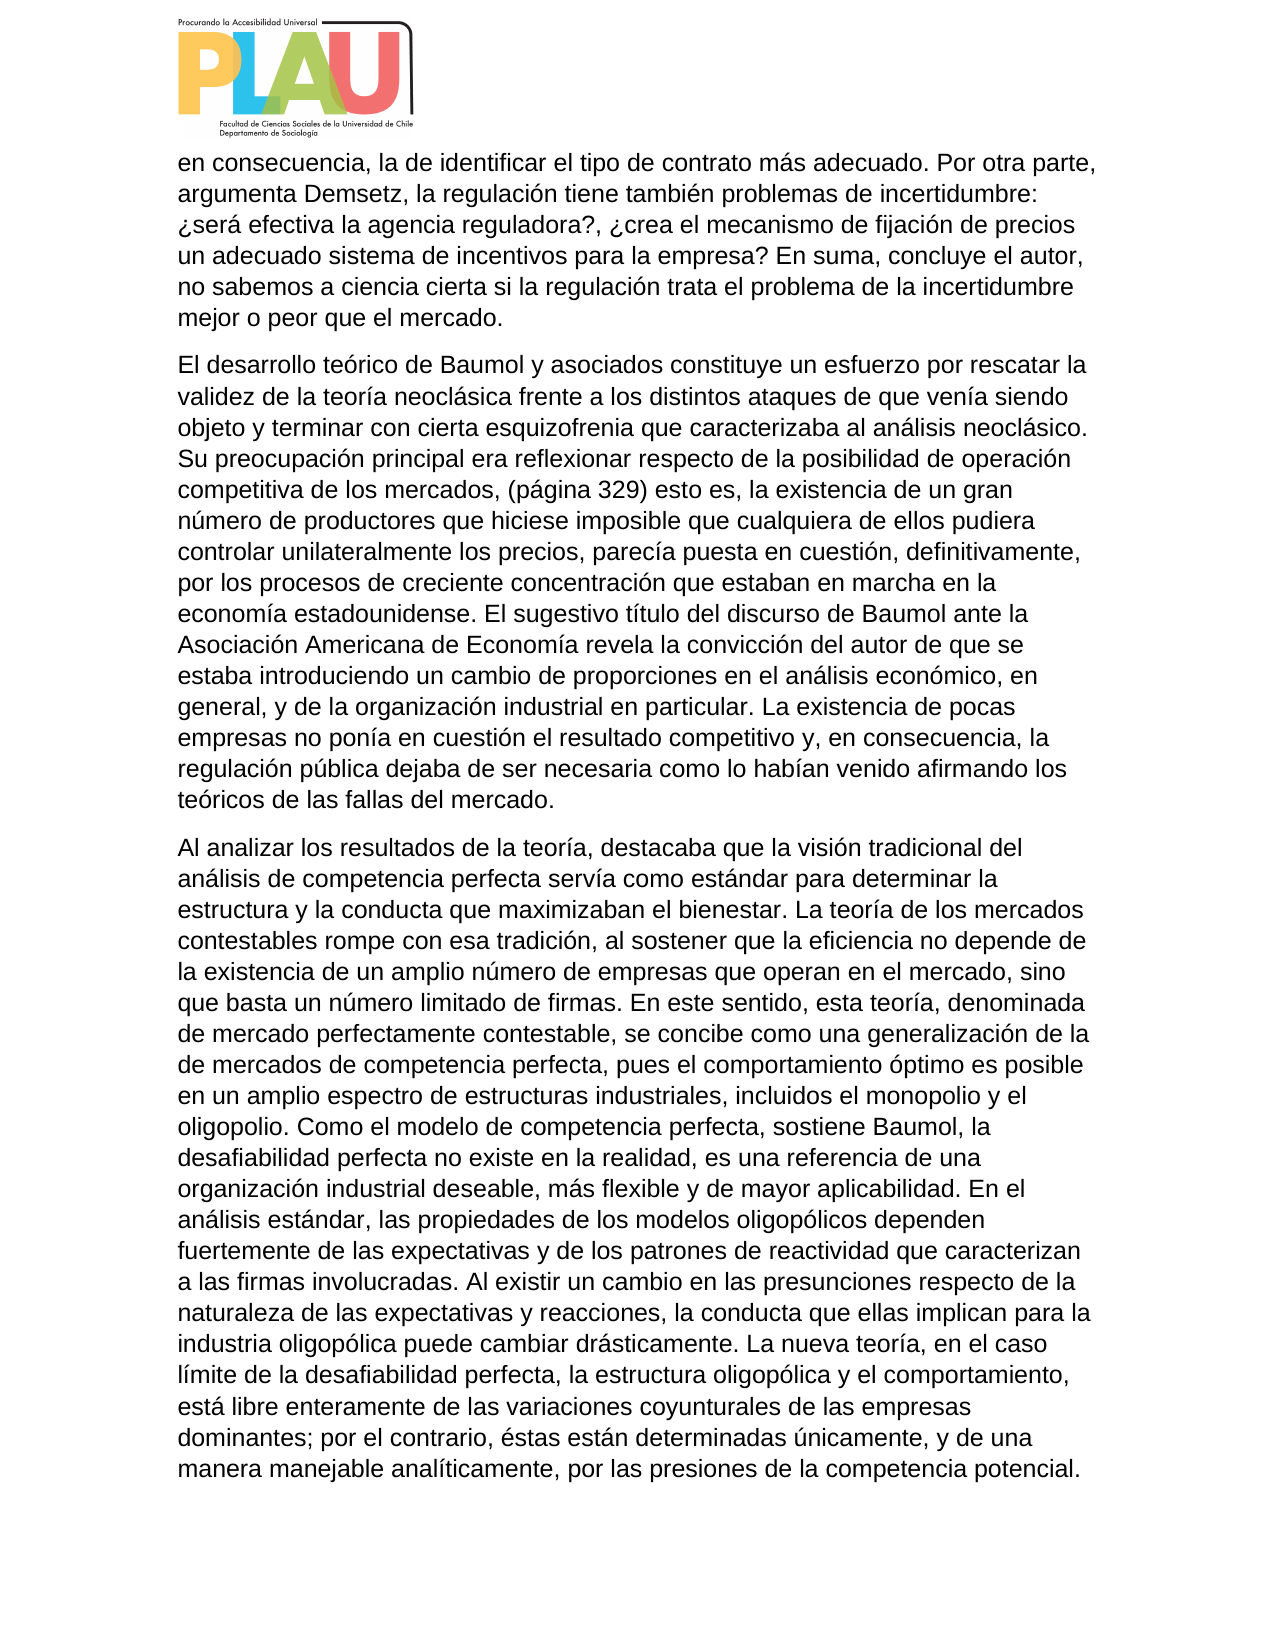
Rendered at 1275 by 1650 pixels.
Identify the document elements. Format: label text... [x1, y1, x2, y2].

text Al analizar los resultados de la teoría, destacaba que la visión tradicional del análisis de competencia perfecta servía como estándar para determinar la estructura y la conducta que maximizaban el bienestar. La teoría de los mercados contestables rompe con esa tradición, al sostener que la eficiencia no depende de la existencia de un amplio número de empresas que operan en el mercado, sino que basta un número limitado de firmas. En este sentido, esta teoría, denominada de mercado perfectamente contestable, se concibe como una generalización de la de mercados de competencia perfecta, pues el comportamiento óptimo es posible en un amplio espectro de estructuras industriales, incluidos el monopolio y el oligopolio. Como el modelo de competencia perfecta, sostiene Baumol, la desafiabilidad perfecta no existe en la realidad, es una referencia de una organización industrial deseable, más flexible y de mayor aplicabilidad. En el análisis estándar, las propiedades de los modelos oligopólicos dependen fuertemente de las expectativas y de los patrones de reactividad que caracterizan a las firmas involucradas. Al existir un cambio en las presunciones respecto de la naturaleza de las expectativas y reacciones, la conducta que ellas implican para la industria oligopólica puede cambiar drásticamente. La nueva teoría, en el caso límite de la desafiabilidad perfecta, la estructura oligopólica y el comportamiento, está libre enteramente de las variaciones coyunturales de las empresas dominantes; por el contrario, éstas están determinadas únicamente, y de una manera manejable analíticamente, por las presiones de la competencia potencial. [177, 833, 1098, 1482]
text El desarrollo teórico de Baumol y asociados constituye un esfuerzo por rescatar la validez de la teoría neoclásica frente a los distintos ataques de que venía siendo objeto y terminar con cierta esquizofrenia que caracterizaba al análisis neoclásico. Su preocupación principal era reflexionar respecto de la posibilidad de operación competitiva de los mercados, (página 329) esto es, la existencia de un gran número de productores que hiciese imposible que cualquiera de ellos pudiera controlar unilateralmente los precios, parecía puesta en cuestión, definitivamente, por los procesos de creciente concentración que estaban en marcha en la economía estadounidense. El sugestivo título del discurso de Baumol ante la Asociación Americana de Economía revela la convicción del autor de que se estaba introduciendo un cambio de proporciones en el análisis económico, en general, y de la organización industrial en particular. La existencia de pocas empresas no ponía en cuestión el resultado competitivo y, en consecuencia, la regulación pública dejaba de ser necesaria como lo habían venido afirmando los teóricos de las fallas del mercado. [177, 351, 1098, 814]
picture [176, 16, 415, 139]
